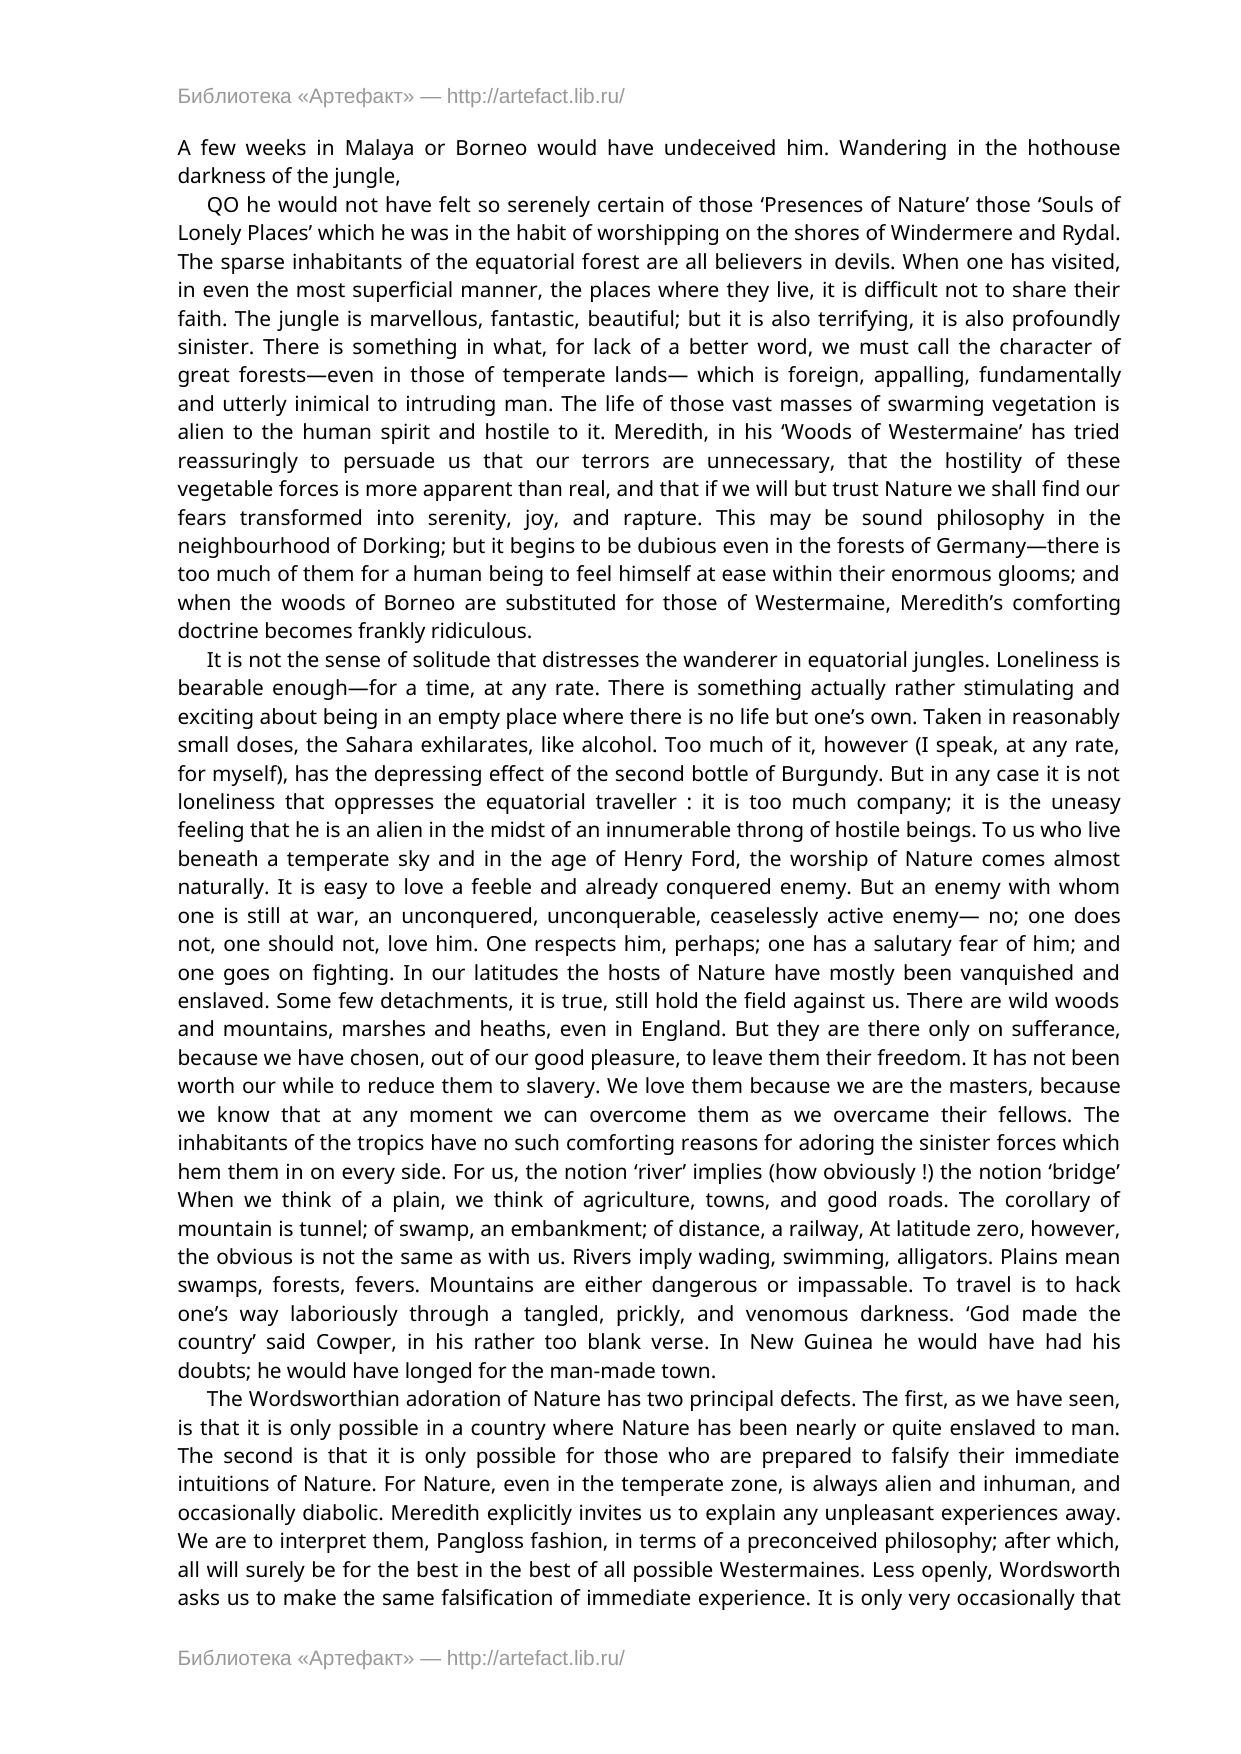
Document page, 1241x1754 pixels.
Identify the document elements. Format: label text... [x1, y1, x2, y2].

text It is not the sense of solitude that distresses the wanderer in equatorial jungles. Loneliness is bearable enough—for a time, at any rate. There is something actually rather stimulating and exciting about being in an empty place where there is no life but one’s own. Taken in reasonably small doses, the Sahara exhilarates, like alcohol. Too much of it, however (I speak, at any rate, for myself), has the depressing effect of the second bottle of Burgundy. But in any case it is not loneliness that oppresses the equatorial traveller : it is too much company; it is the uneasy feeling that he is an alien in the midst of an innumerable throng of hostile beings. To us who live beneath a temperate sky and in the age of Henry Ford, the worship of Nature comes almost naturally. It is easy to love a feeble and already conquered enemy. But an enemy with whom one is still at war, an unconquered, unconquerable, ceaselessly active enemy— no; one does not, one should not, love him. One respects him, perhaps; one has a salutary fear of him; and one goes on fighting. In our latitudes the hosts of Nature have mostly been vanquished and enslaved. Some few detachments, it is true, still hold the field against us. There are wild woods and mountains, marshes and heaths, even in England. But they are there only on sufferance, because we have chosen, out of our good pleasure, to leave them their freedom. It has not been worth our while to reduce them to slavery. We love them because we are the masters, because we know that at any moment we can overcome them as we overcame their fellows. The inhabitants of the tropics have no such comforting reasons for adoring the sinister forces which hem them in on every side. For us, the notion ‘river’ implies (how obviously !) the notion ‘bridge’ When we think of a plain, we think of agriculture, towns, and good roads. The corollary of mountain is tunnel; of swamp, an embankment; of distance, a railway, At latitude zero, however, the obvious is not the same as with us. Rivers imply wading, swimming, alligators. Plains mean swamps, forests, fevers. Mountains are either dangerous or impassable. To travel is to hack one’s way laboriously through a tangled, prickly, and venomous darkness. ‘God made the country’ said Cowper, in his rather too blank verse. In New Guinea he would have had his doubts; he would have longed for the man-made town. [177, 645, 1122, 1384]
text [177, 133, 1122, 190]
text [177, 1384, 1122, 1612]
text QO he would not have felt so serenely certain of those ‘Presences of Nature’ those ‘Souls of Lonely Places’ which he was in the habit of worshipping on the shores of Windermere and Rydal. The sparse inhabitants of the equatorial forest are all believers in devils. When one has visited, in even the most superficial manner, the places where they live, it is difficult not to share their faith. The jungle is marvellous, fantastic, beautiful; but it is also terrifying, it is also profoundly sinister. There is something in what, for lack of a better word, we must call the character of great forests—even in those of temperate lands— which is foreign, appalling, fundamentally and utterly inimical to intruding man. The life of those vast masses of swarming vegetation is alien to the human spirit and hostile to it. Meredith, in his ‘Woods of Westermaine’ has tried reassuringly to persuade us that our terrors are unnecessary, that the hostility of these vegetable forces is more apparent than real, and that if we will but trust Nature we shall find our fears transformed into serenity, joy, and rapture. This may be sound philosophy in the neighbourhood of Dorking; but it begins to be dubious even in the forests of Germany—there is too much of them for a human being to feel himself at ease within their enormous glooms; and when the woods of Borneo are substituted for those of Westermaine, Meredith’s comforting doctrine becomes frankly ridiculous. [177, 190, 1122, 645]
